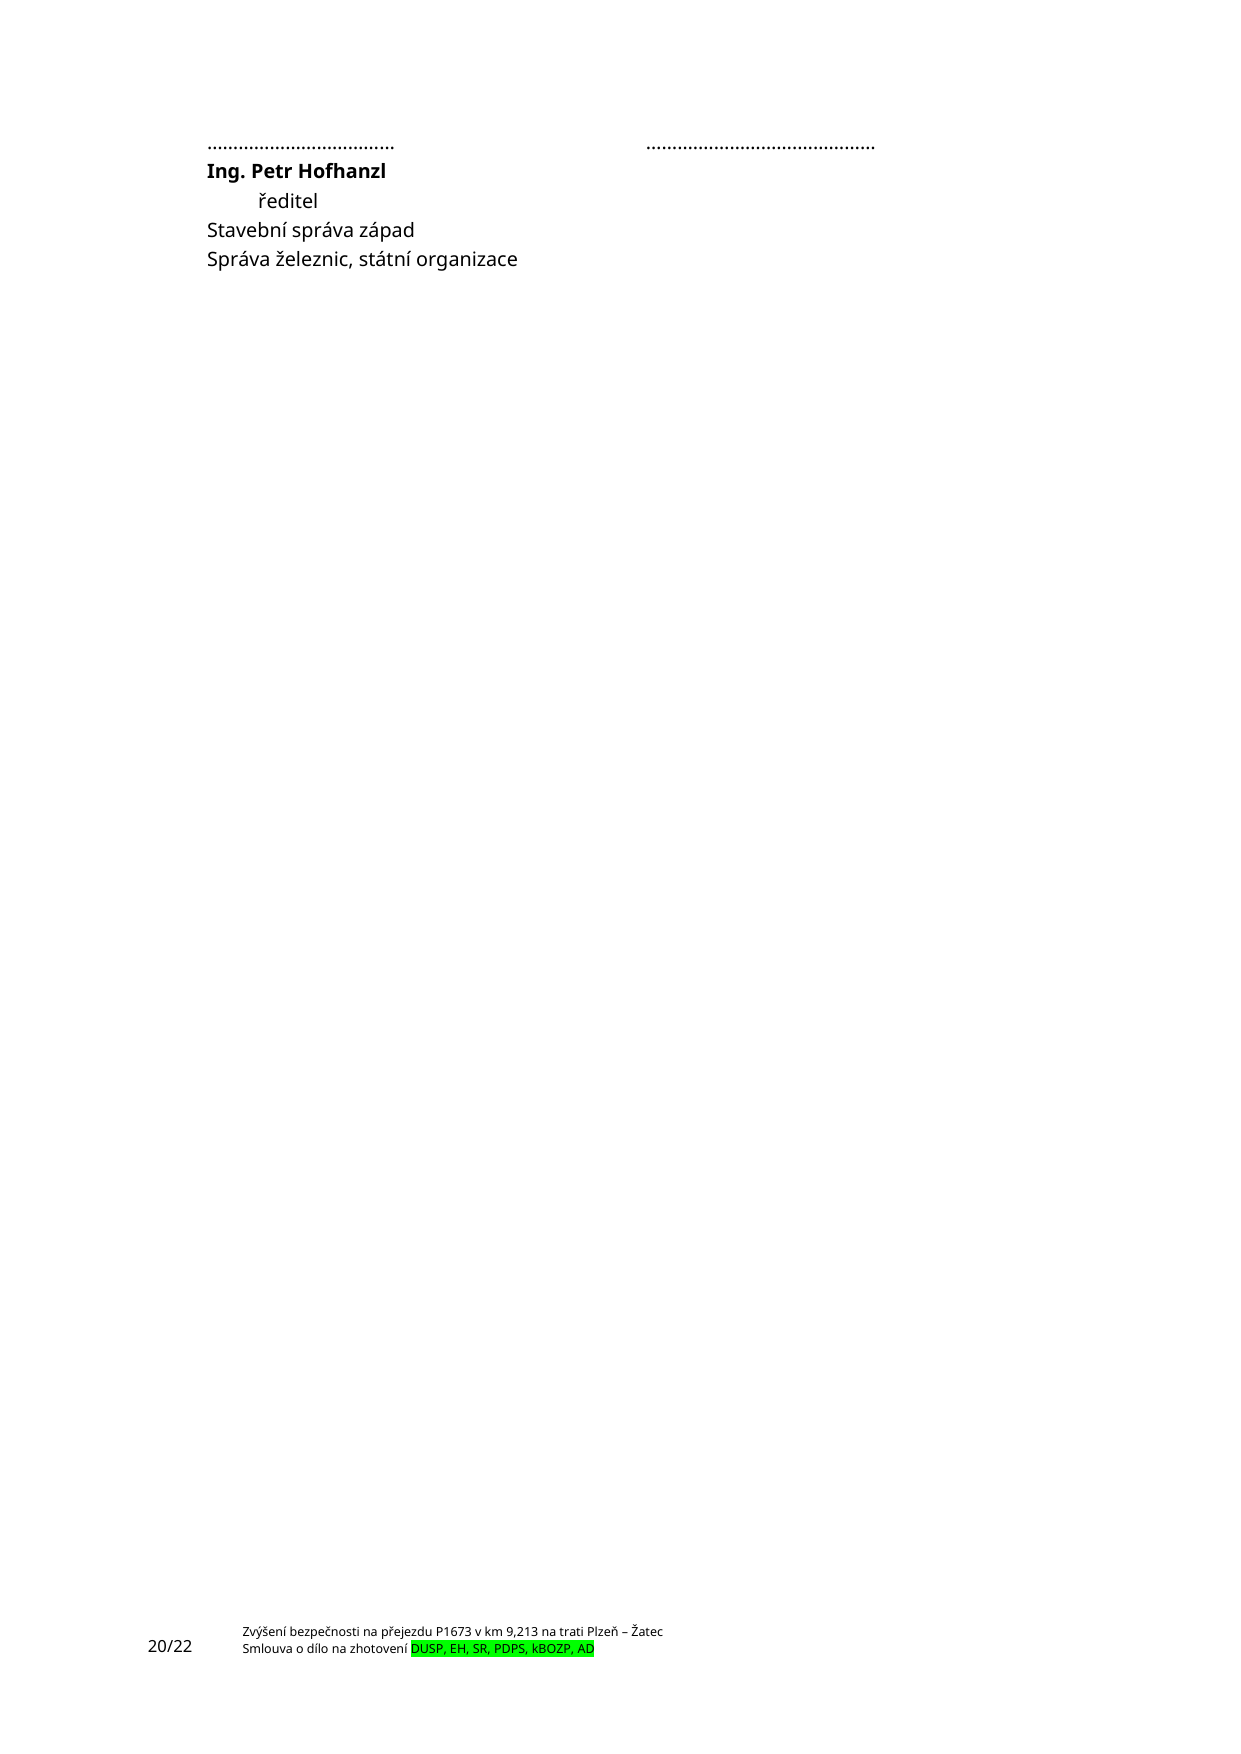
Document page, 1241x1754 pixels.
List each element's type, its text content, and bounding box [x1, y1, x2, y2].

text Stavební správa západ [207, 214, 1092, 243]
text ředitel [207, 185, 1092, 214]
text Správa železnic, státní organizace [207, 243, 1092, 272]
text ……………………………… ……….……………….…………… [207, 126, 1092, 156]
text Ing. Petr Hofhanzl [207, 156, 1092, 185]
